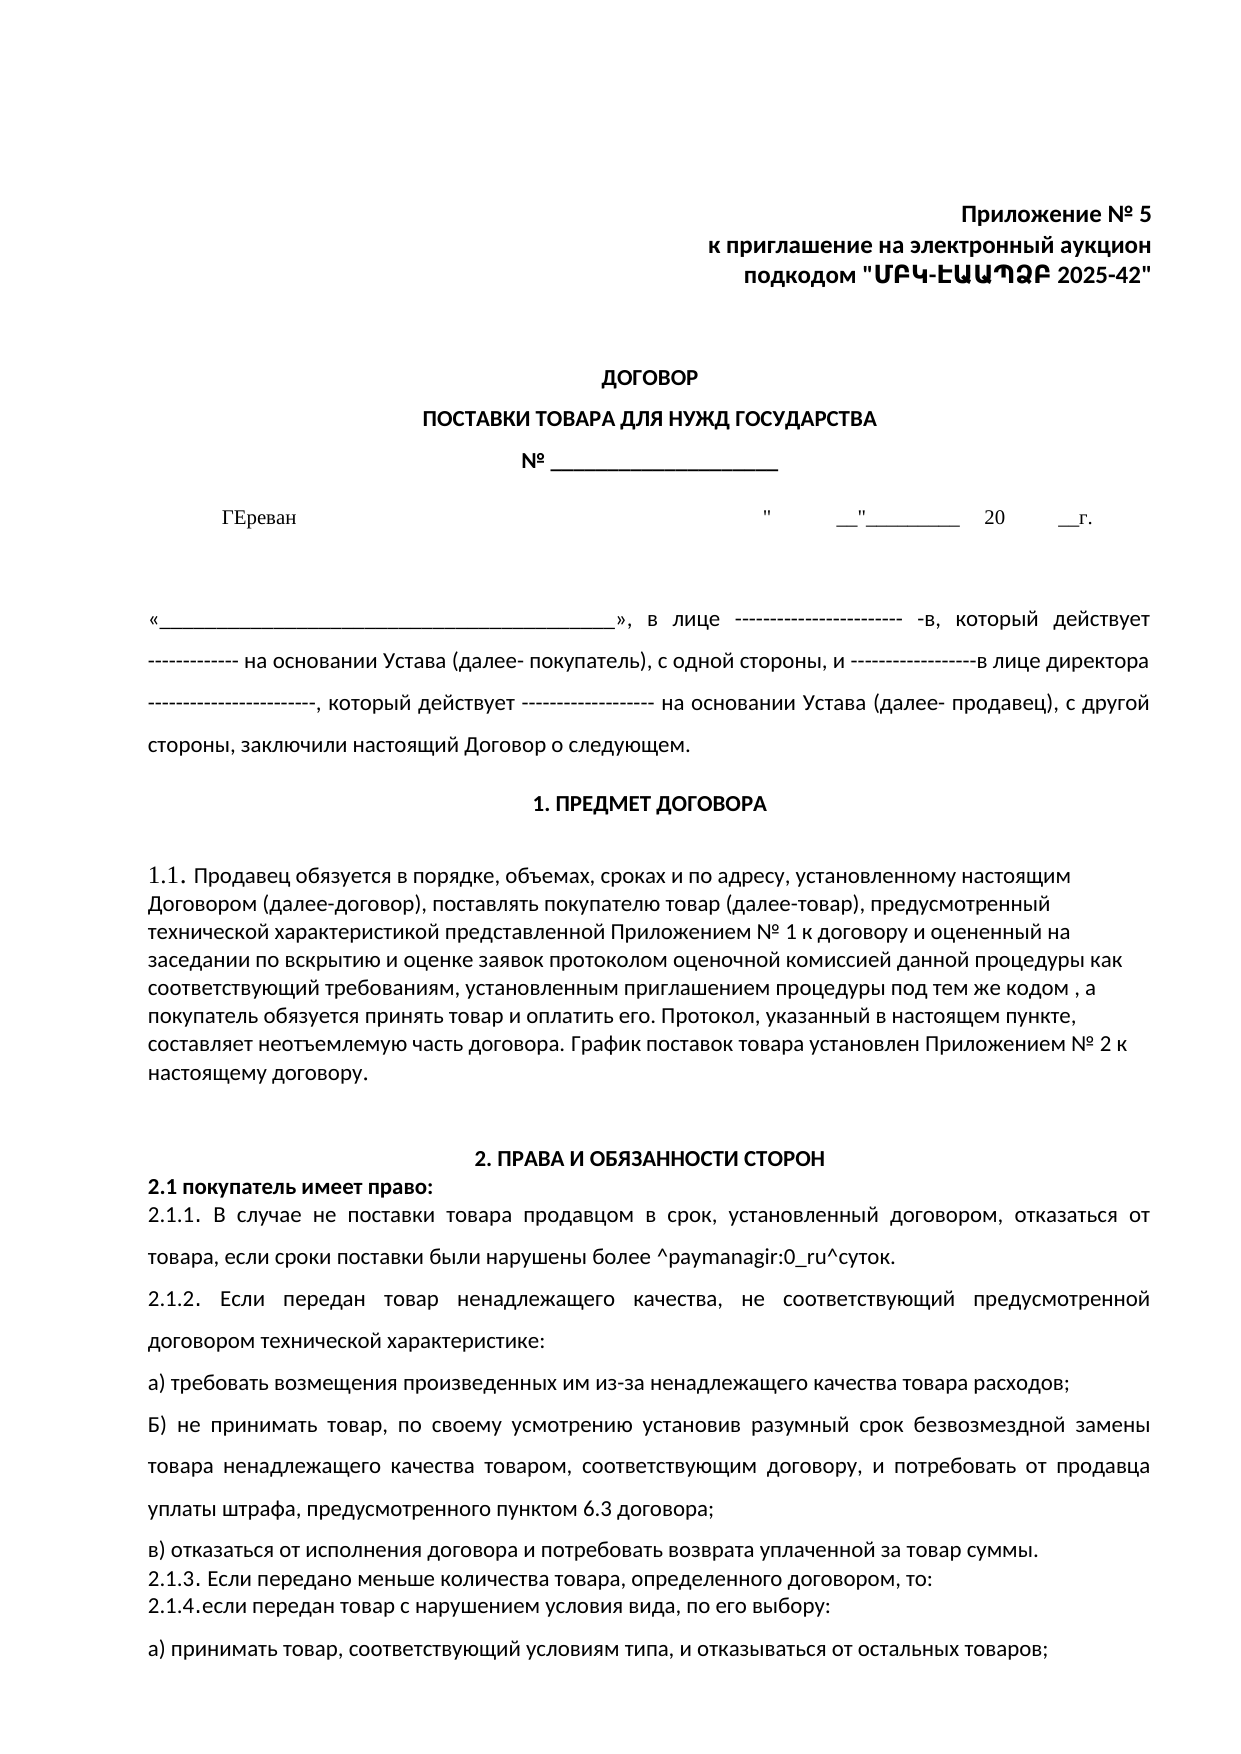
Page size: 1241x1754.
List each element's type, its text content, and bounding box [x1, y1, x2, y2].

list а) принимать товар, соответствующий условиям типа, и отказываться от остальных товаров; [148, 1634, 1152, 1662]
list 2. ПРАВА И ОБЯЗАННОСТИ СТОРОН [148, 1144, 1152, 1172]
text ДОГОВОР [148, 363, 1152, 391]
text подкодом "ՄԲԿ-ԷԱԱՊՁԲ 2025-42" [177, 259, 1152, 290]
table_header " __"_________ 20 __г. [620, 505, 1104, 546]
list 2.1.1․ В случае не поставки товара продавцом в срок, установленный договором, отказаться от товара, если сроки поставки были нарушены более ^paymanagir:0_ru^суток. [148, 1200, 1152, 1270]
list Б) не принимать товар, по своему усмотрению установив разумный срок безвозмездной замены товара ненадлежащего качества товаром, соответствующим договору, и потребовать от продавца уплаты штрафа, предусмотренного пунктом 6.3 договора; [148, 1410, 1152, 1522]
text 1. ПРЕДМЕТ ДОГОВОРА [148, 789, 1152, 817]
text 1.1․ Продавец обязуется в порядке, объемах, сроках и по адресу, установленному настоящим Договором (далее-договор), поставлять покупателю товар (далее-товар), предусмотренный технической характеристикой представленной Приложением № 1 к договору и оцененный на заседании по вскрытию и оценке заявок протоколом оценочной комиссией данной процедуры как соответствующий требованиям, установленным приглашением процедуры под тем же кодом , а покупатель обязуется принять товар и оплатить его. Протокол, указанный в настоящем пункте, составляет неотъемлемую часть договора. График поставок товара установлен Приложением № 2 к настоящему договору. [148, 860, 1152, 1087]
text 2.1.3․ Если передано меньше количества товара, определенного договором, то: [148, 1564, 1152, 1592]
list 2.1.4․если передан товар с нарушением условия вида, по его выбору: [148, 1592, 1152, 1620]
text 2.1 покупатель имеет право: [148, 1172, 1152, 1200]
text к приглашение на электронный аукцион [177, 229, 1152, 259]
text в) отказаться от исполнения договора и потребовать возврата уплаченной за товар суммы. [148, 1536, 1152, 1564]
list а) требовать возмещения произведенных им из-за ненадлежащего качества товара расходов; [148, 1368, 1152, 1396]
text ПОСТАВКИ ТОВАРА ДЛЯ НУЖД ГОСУДАРСТВА [148, 404, 1152, 433]
text Приложение № 5 [148, 198, 1152, 229]
table_header ГЕреван [136, 505, 620, 546]
text № ____________________ [148, 447, 1152, 474]
text «________________________________________», в лице ------------------------ -в, который действует ------------- на основании Устава (далее- покупатель), с одной стороны, и ------------------в лице директора ------------------------, который действует ------------------- на основании Устава (далее- продавец), с другой стороны, заключили настоящий Договор о следующем. [148, 604, 1152, 758]
list 2.1.2․ Если передан товар ненадлежащего качества, не соответствующий предусмотренной договором технической характеристике: [148, 1284, 1152, 1354]
